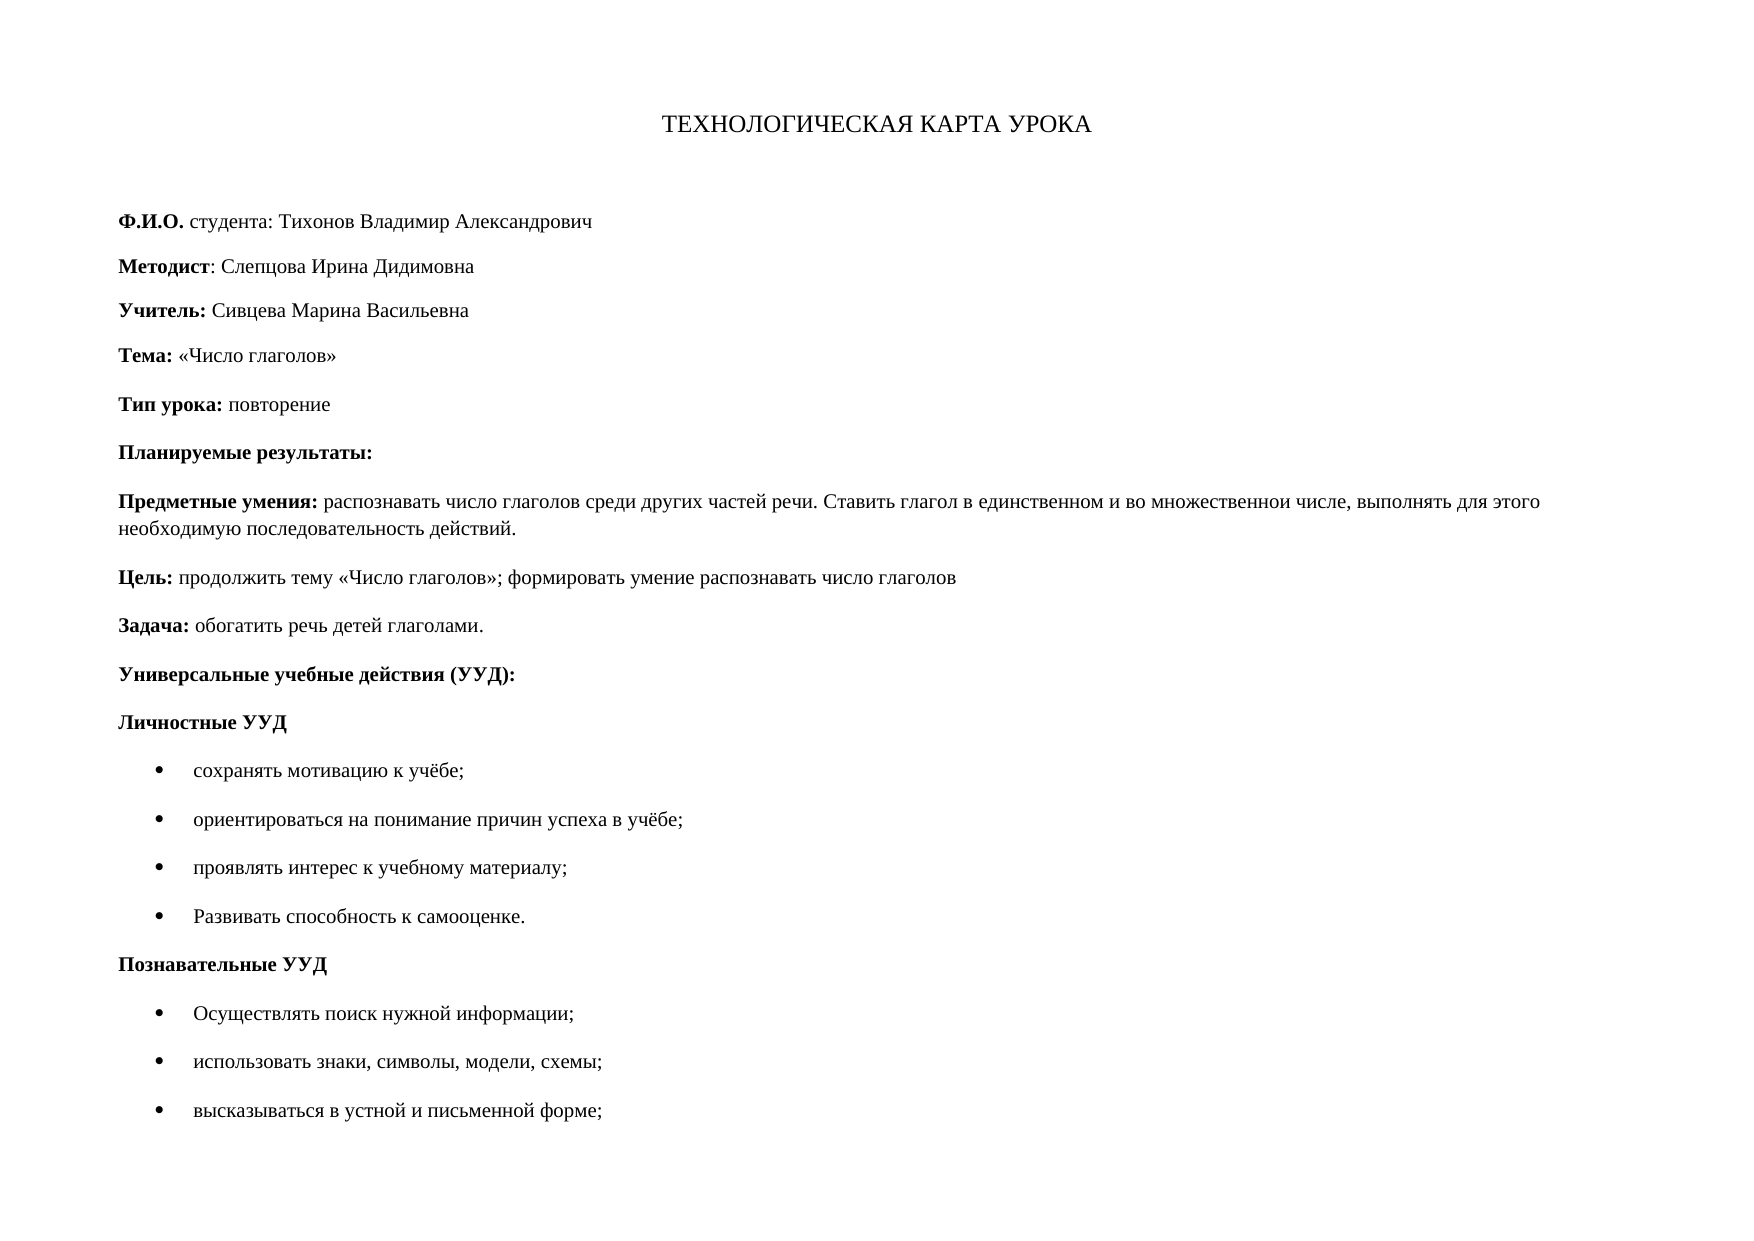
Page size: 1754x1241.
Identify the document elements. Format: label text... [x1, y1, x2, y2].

list Осуществлять поиск нужной информации; [156, 1001, 1636, 1025]
text Ф.И.О. студента: Тихонов Владимир Александрович [118, 209, 1636, 233]
text Планируемые результаты: [118, 440, 1636, 464]
list проявлять интерес к учебному материалу; [156, 855, 1636, 879]
text Личностные УУД [118, 710, 1636, 734]
text Универсальные учебные действия (УУД): [118, 662, 1636, 686]
list использовать знаки, символы, модели, схемы; [156, 1049, 1636, 1073]
text Предметные умения: распознавать число глаголов среди других частей речи. Ставить глагол в единственном и во множественнои числе, выполнять для этого необходимую последовательность действий. [118, 489, 1636, 540]
text Задача: обогатить речь детей глаголами. [118, 613, 1636, 637]
text ТЕХНОЛОГИЧЕСКАЯ КАРТА УРОКА [118, 109, 1636, 138]
text Тип урока: повторение [118, 392, 1636, 416]
text Методист: Слепцова Ирина Дидимовна [118, 253, 1636, 278]
text Тема: «Число глаголов» [118, 343, 1636, 367]
text Цель: продолжить тему «Число глаголов»; формировать умение распознавать число глаголов [118, 565, 1636, 589]
text Познавательные УУД [118, 952, 1636, 976]
list высказываться в устной и письменной форме; [156, 1097, 1636, 1122]
text Учитель: Сивцева Марина Васильевна [118, 298, 1636, 322]
list Развивать способность к самооценке. [156, 904, 1636, 928]
list сохранять мотивацию к учёбе; [156, 758, 1636, 782]
list ориентироваться на понимание причин успеха в учёбе; [156, 807, 1636, 831]
